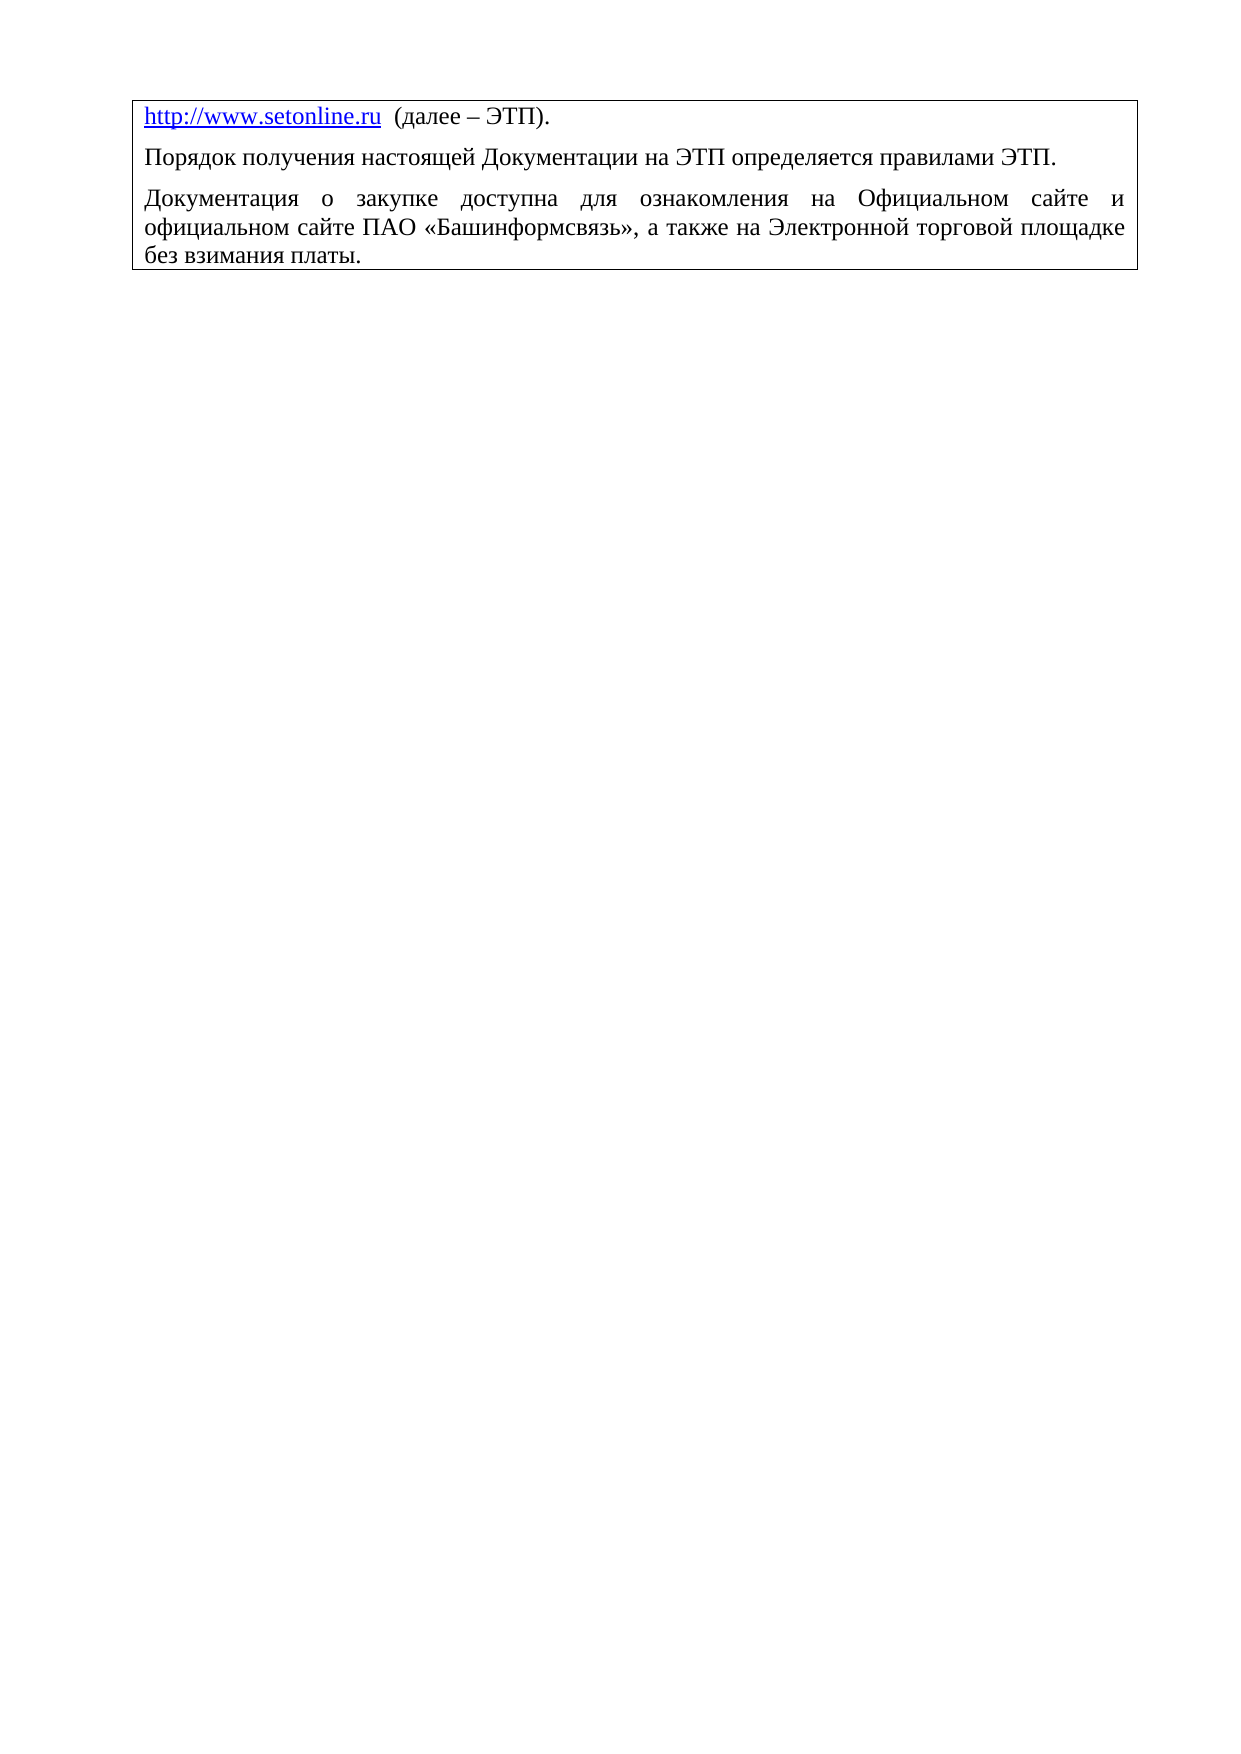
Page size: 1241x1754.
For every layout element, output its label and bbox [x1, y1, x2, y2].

table_cell [133, 101, 1137, 269]
